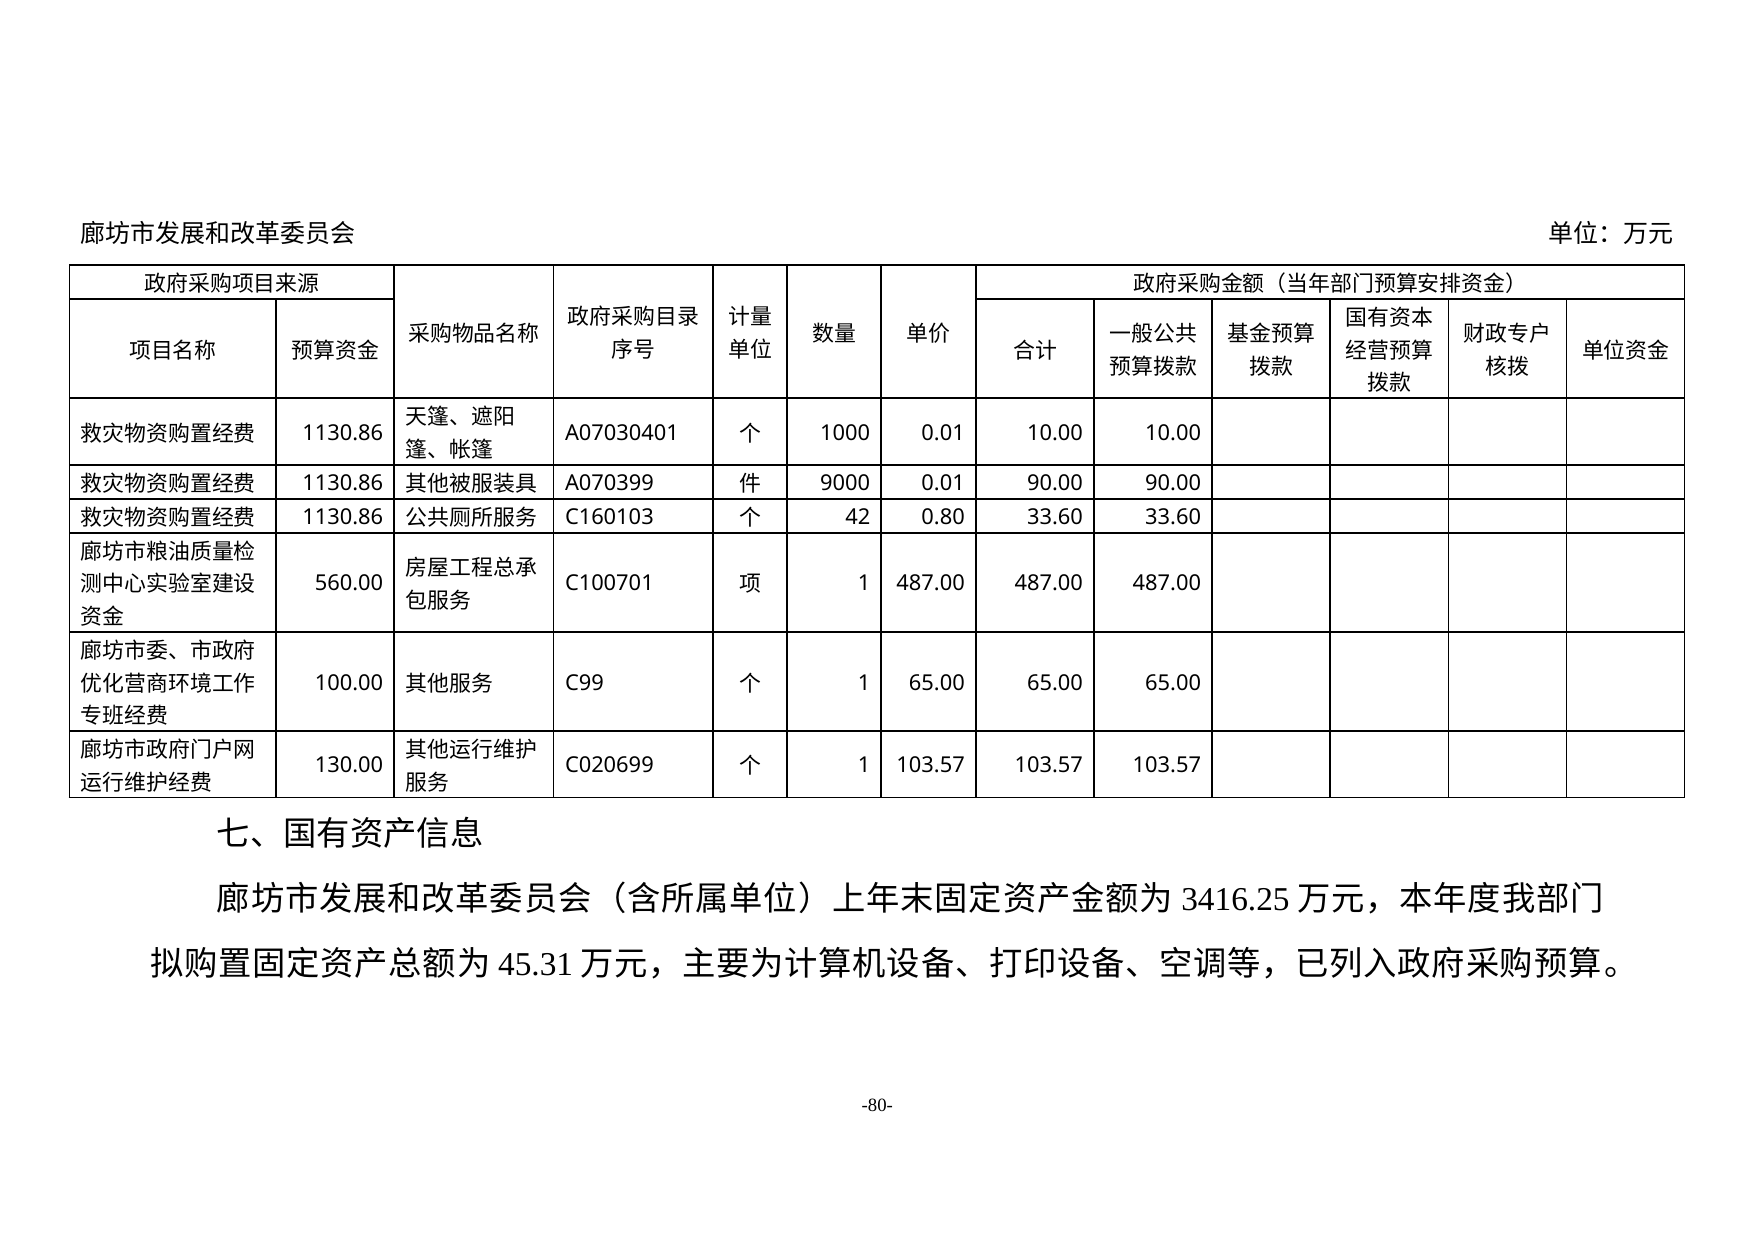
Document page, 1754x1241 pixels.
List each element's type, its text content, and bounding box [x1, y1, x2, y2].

table_cell 基金预算拨款 [1213, 300, 1329, 397]
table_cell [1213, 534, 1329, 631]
table_cell 国有资本经营预算拨款 [1331, 300, 1448, 397]
table_cell 单价 [882, 266, 975, 397]
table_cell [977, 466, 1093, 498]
table_cell 单位资金 [1567, 300, 1684, 397]
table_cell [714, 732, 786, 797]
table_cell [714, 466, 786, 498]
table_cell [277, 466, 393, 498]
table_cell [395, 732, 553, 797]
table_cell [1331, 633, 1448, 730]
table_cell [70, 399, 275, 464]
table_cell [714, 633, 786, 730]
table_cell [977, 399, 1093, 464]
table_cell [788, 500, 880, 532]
table_header 单位：万元 [977, 199, 1684, 264]
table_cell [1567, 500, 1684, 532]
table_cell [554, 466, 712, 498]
table_cell 财政专户核拨 [1449, 300, 1566, 397]
text 七、国有资产信息 [150, 798, 1604, 863]
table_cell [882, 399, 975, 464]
table_cell 合计 [977, 300, 1093, 397]
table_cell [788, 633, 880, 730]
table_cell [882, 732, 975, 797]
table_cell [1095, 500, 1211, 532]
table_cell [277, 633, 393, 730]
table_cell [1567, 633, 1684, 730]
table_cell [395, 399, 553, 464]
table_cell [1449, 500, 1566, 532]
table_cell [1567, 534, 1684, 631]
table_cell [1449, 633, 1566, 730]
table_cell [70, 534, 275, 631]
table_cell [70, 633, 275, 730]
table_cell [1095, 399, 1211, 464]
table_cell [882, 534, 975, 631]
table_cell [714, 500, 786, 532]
table_cell 项目名称 [70, 300, 275, 397]
table_cell 政府采购目录序号 [554, 266, 712, 397]
table_cell 一般公共预算拨款 [1095, 300, 1211, 397]
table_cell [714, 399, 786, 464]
table_cell 数量 [788, 266, 880, 397]
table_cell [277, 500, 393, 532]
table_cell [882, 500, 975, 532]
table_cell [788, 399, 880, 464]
table_cell 采购物品名称 [395, 266, 553, 397]
table_cell 政府采购项目来源 [70, 266, 393, 298]
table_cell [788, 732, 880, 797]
table_cell 计量 单位 [714, 266, 786, 397]
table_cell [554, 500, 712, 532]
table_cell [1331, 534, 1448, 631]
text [150, 863, 1604, 993]
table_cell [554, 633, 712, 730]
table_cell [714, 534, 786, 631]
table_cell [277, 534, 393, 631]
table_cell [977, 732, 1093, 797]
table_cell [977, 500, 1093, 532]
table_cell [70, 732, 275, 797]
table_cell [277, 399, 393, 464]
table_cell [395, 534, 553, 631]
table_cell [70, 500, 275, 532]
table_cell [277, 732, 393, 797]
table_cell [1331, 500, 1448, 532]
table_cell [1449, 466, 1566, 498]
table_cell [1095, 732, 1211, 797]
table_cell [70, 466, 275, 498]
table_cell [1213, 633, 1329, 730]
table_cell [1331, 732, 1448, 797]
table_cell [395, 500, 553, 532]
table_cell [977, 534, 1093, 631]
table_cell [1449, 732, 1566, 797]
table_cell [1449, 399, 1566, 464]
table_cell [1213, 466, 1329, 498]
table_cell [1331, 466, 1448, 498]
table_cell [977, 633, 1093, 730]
table_header 廊坊市发展和改革委员会 [70, 199, 975, 264]
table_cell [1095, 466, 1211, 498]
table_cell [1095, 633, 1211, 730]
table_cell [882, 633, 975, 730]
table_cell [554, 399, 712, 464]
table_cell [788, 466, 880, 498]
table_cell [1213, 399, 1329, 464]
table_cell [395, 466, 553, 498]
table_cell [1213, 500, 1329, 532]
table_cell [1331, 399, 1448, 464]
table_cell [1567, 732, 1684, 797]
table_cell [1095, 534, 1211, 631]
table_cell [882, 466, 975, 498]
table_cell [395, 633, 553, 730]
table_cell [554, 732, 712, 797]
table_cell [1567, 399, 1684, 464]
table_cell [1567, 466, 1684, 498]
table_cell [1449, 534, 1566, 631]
table_cell 预算资金 [277, 300, 393, 397]
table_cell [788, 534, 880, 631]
table_cell 政府采购金额（当年部门预算安排资金） [977, 266, 1684, 298]
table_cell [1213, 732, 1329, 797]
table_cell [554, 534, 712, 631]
